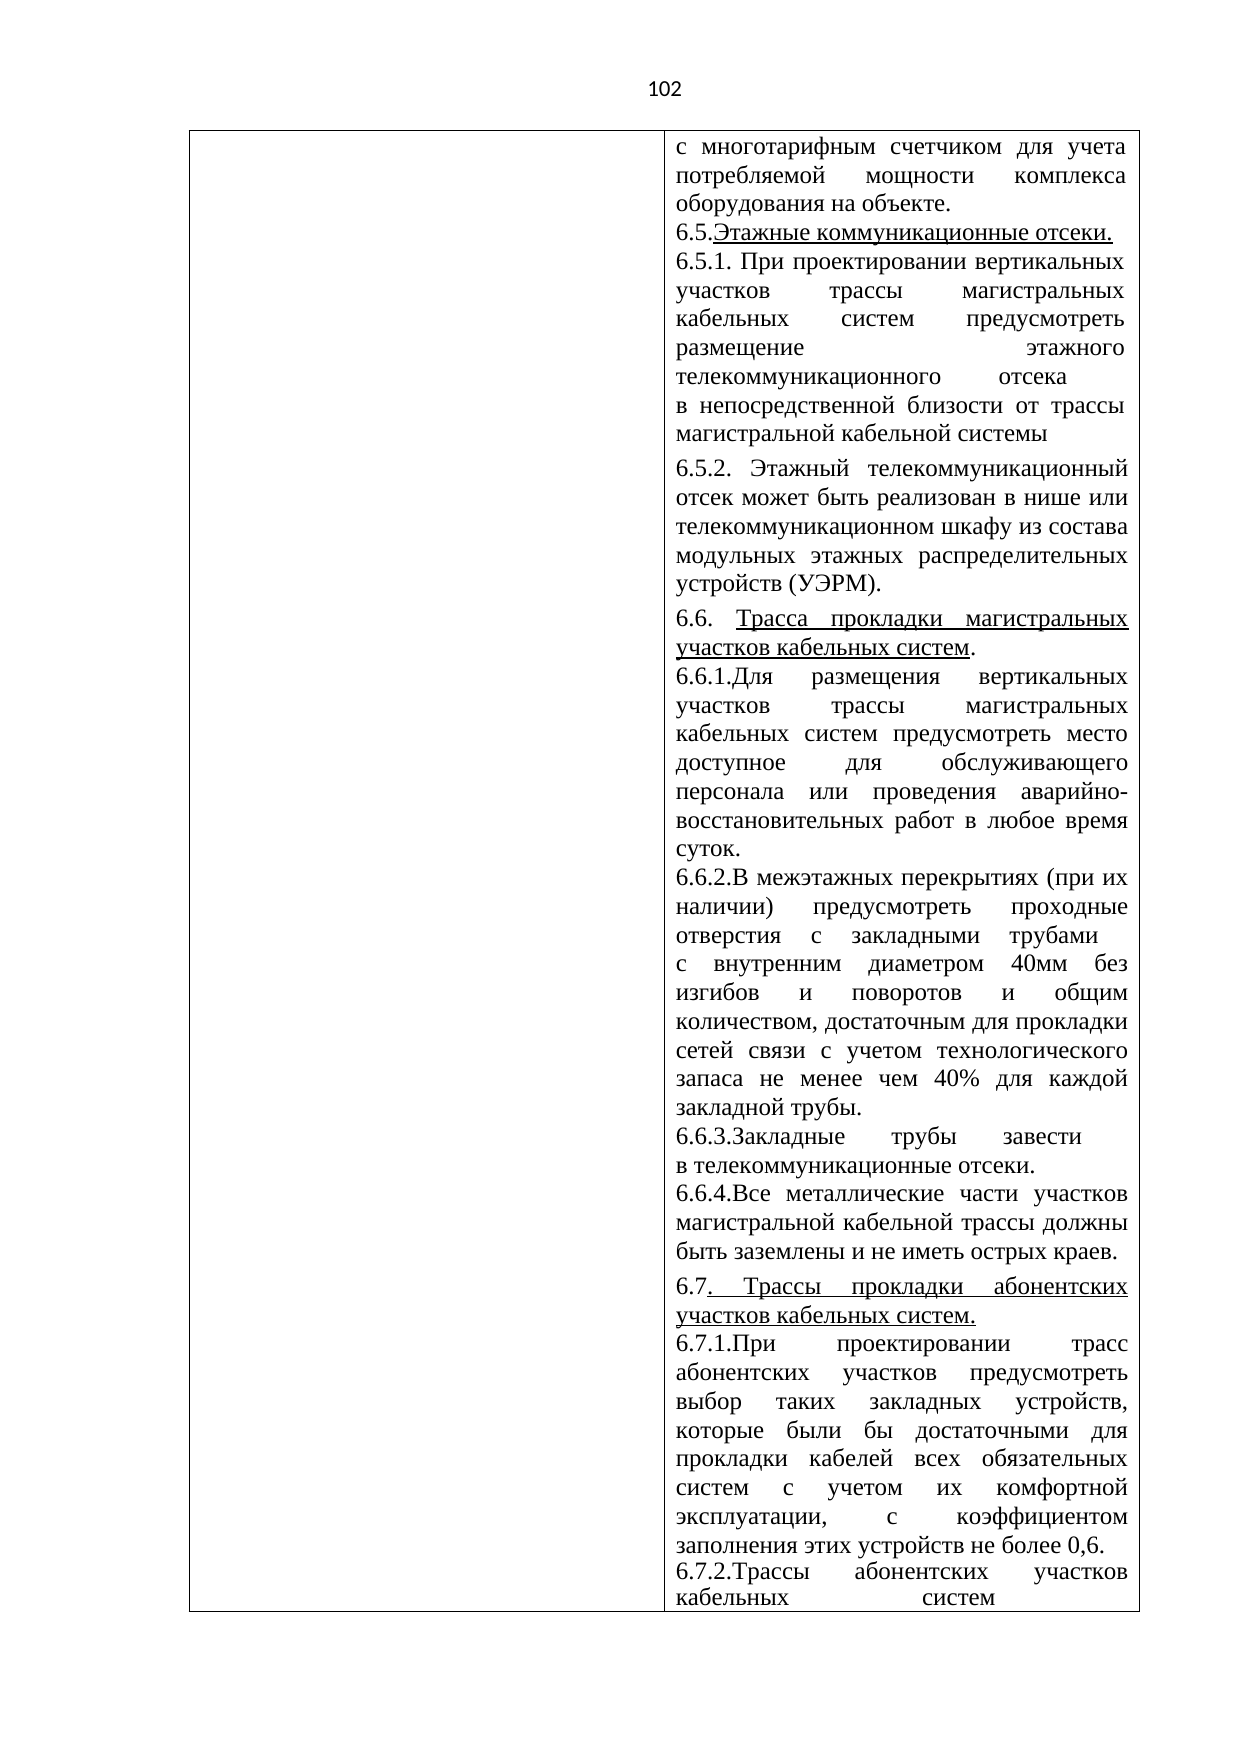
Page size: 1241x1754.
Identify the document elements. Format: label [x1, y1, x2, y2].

table_cell [190, 131, 664, 1611]
table_cell [665, 131, 1139, 1611]
